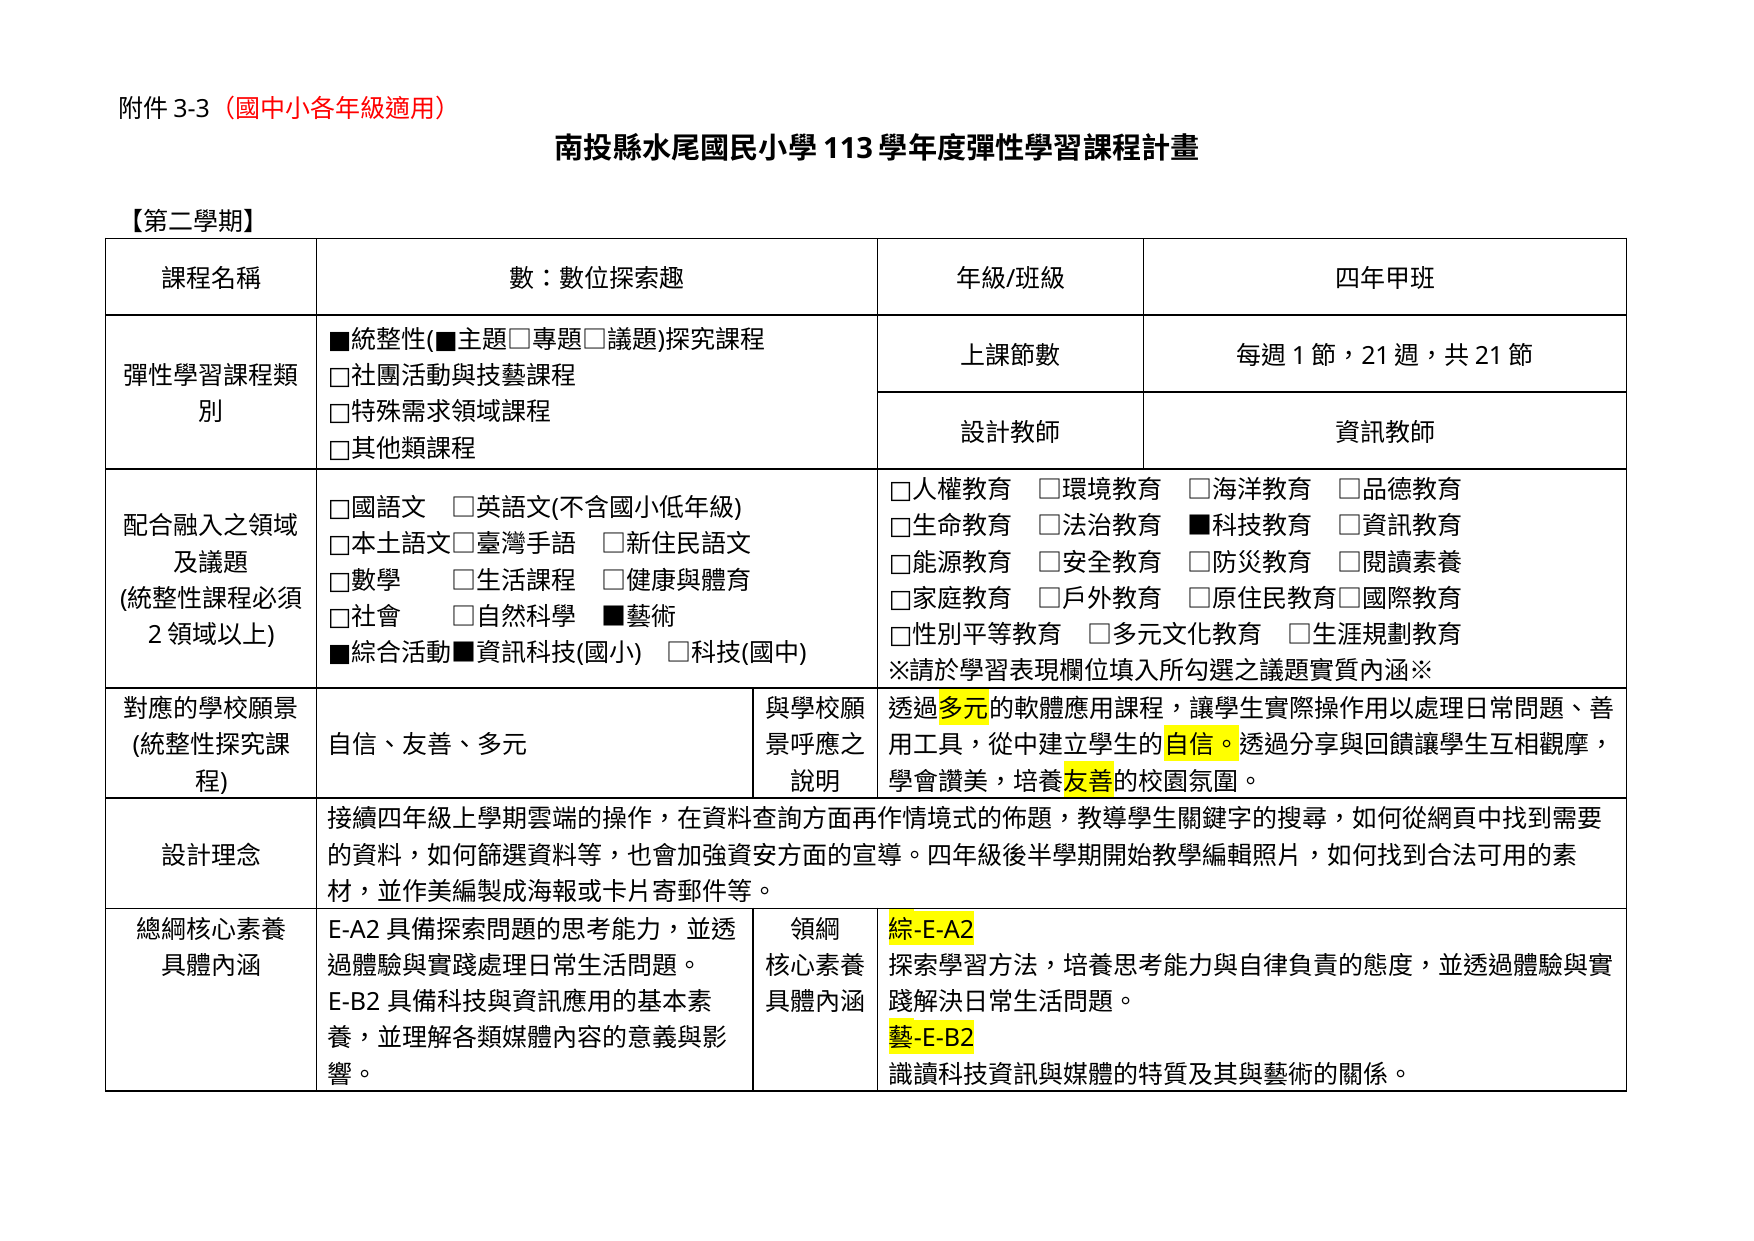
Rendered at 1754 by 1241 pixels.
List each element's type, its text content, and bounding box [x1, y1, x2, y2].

table_cell 領綱 核心素養 具體內涵 [754, 909, 877, 1090]
text 南投縣水尾國民小學113學年度彈性學習課程計畫 [118, 125, 1636, 167]
text 【第二學期】 [118, 201, 1636, 238]
table_cell 對應的學校願景 (統整性探究課程) [106, 689, 316, 797]
table_cell 總綱核心素養 具體內涵 [106, 909, 316, 1090]
table_cell 配合融入之領域及議題 (統整性課程必須2領域以上) [106, 470, 316, 687]
table_header 數：數位探索趣 [317, 239, 877, 314]
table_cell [878, 909, 1626, 1090]
table_cell 設計教師 [878, 393, 1143, 468]
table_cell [317, 909, 752, 1090]
table_header 四年甲班 [1144, 239, 1626, 314]
table_header 年級/班級 [878, 239, 1143, 314]
table_cell 彈性學習課程類別 [106, 316, 316, 468]
table_cell 接續四年級上學期雲端的操作，在資料查詢方面再作情境式的佈題，教導學生關鍵字的搜尋，如何從網頁中找到需要的資料，如何篩選資料等，也會加強資安方面的宣導。四年級後半學期開始教學編輯照片，如何找到合法可用的素材，並作美編製成海報或卡片寄郵件等。 [317, 799, 1626, 908]
table_cell 透過多元的軟體應用課程，讓學生實際操作用以處理日常問題、善用工具，從中建立學生的自信。透過分享與回饋讓學生互相觀摩，學會讚美，培養友善的校園氛圍。 [878, 689, 1626, 797]
table_header 課程名稱 [106, 239, 316, 314]
table_cell ■統整性(■主題□專題□議題)探究課程 □社團活動與技藝課程 □特殊需求領域課程 □其他類課程 [317, 316, 877, 468]
table_cell 每週1節，21週，共21節 [1144, 316, 1626, 391]
table_cell 資訊教師 [1144, 393, 1626, 468]
table_cell 上課節數 [878, 316, 1143, 391]
table_cell 自信、友善、多元 [317, 689, 752, 797]
table_cell □人權教育 □環境教育 □海洋教育 □品德教育 □生命教育 □法治教育 ■科技教育 □資訊教育 □能源教育 □安全教育 □防災教育 □閱讀素養 □家庭教育 □戶外教育 □原住民教育□國際教育 □性別平等教育 □多元文化教育 □生涯規劃教育 ※請於學習表現欄位填入所勾選之議題實質內涵※ [878, 470, 1626, 687]
table_cell 與學校願景呼應之說明 [754, 689, 877, 797]
table_cell 設計理念 [106, 799, 316, 908]
table_cell □國語文 □英語文(不含國小低年級) □本土語文□臺灣手語 □新住民語文 □數學 □生活課程 □健康與體育 □社會 □自然科學 ■藝術 ■綜合活動■資訊科技(國小) □科技(國中) [317, 470, 877, 687]
